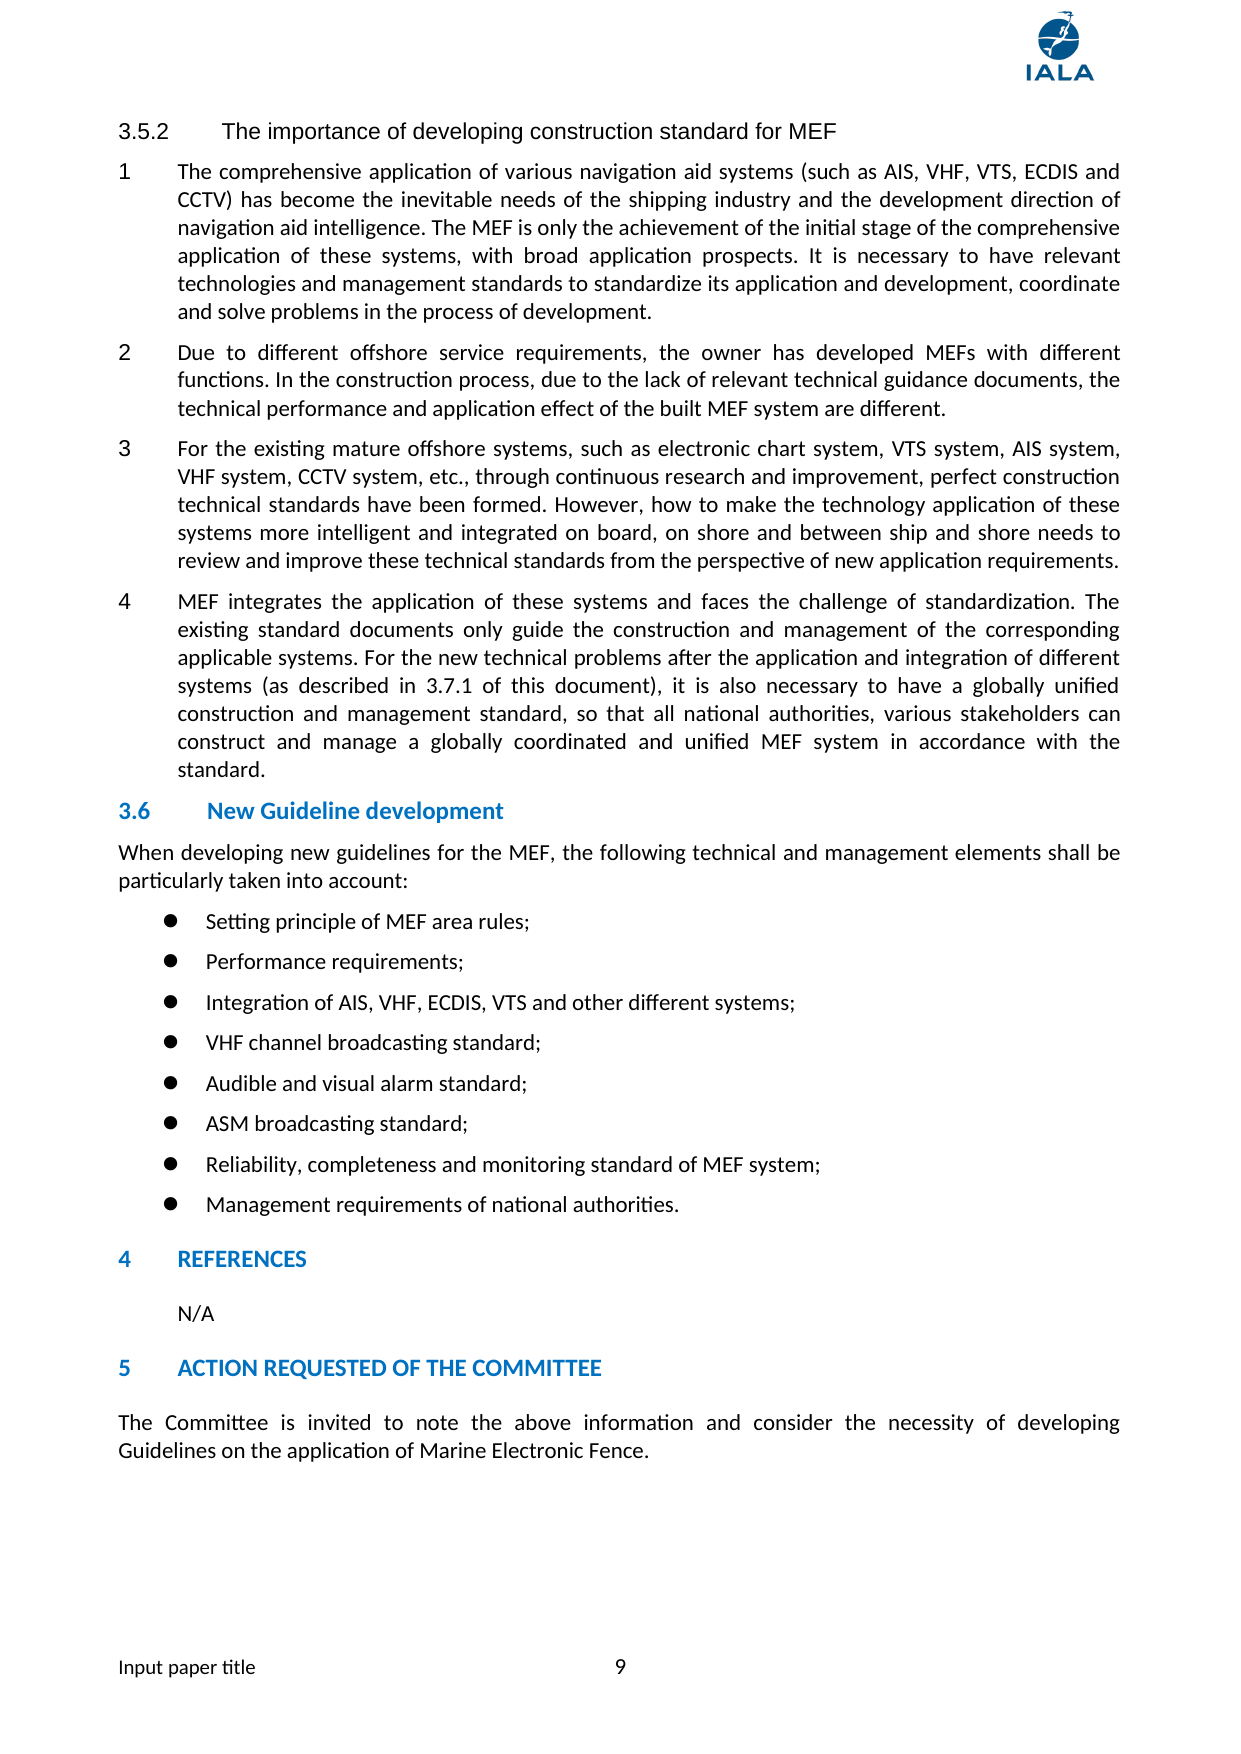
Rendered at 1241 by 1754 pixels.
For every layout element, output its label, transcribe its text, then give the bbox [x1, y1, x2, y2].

list Setting principle of MEF area rules; [162, 907, 1122, 935]
subtitle Action requested of the Committee [118, 1352, 1122, 1383]
subtitle New Guideline development [118, 795, 1122, 826]
list Management requirements of national authorities. [162, 1191, 1122, 1219]
subtitle The importance of developing construction standard for MEF [118, 118, 1122, 144]
subtitle References [118, 1244, 1122, 1274]
text The Committee is invited to note the above information and consider the necessity of developing Guidelines on the application of Marine Electronic Fence. [118, 1408, 1122, 1464]
list N/A [177, 1299, 1122, 1327]
list Audible and visual alarm standard; [162, 1069, 1122, 1097]
list Performance requirements; [162, 947, 1122, 976]
list Due to different offshore service requirements, the owner has developed MEFs with different functions. In the construction process, due to the lack of relevant technical guidance documents, the technical performance and application effect of the built MEF system are different. [118, 338, 1122, 422]
list MEF integrates the application of these systems and faces the challenge of standardization. The existing standard documents only guide the construction and management of the corresponding applicable systems. For the new technical problems after the application and integration of different systems (as described in 3.7.1 of this document), it is also necessary to have a globally unified construction and management standard, so that all national authorities, various stakeholders can construct and manage a globally coordinated and unified MEF system in accordance with the standard. [118, 587, 1122, 783]
list VHF channel broadcasting standard; [162, 1028, 1122, 1057]
list When developing new guidelines for the MEF, the following technical and management elements shall be particularly taken into account: [118, 838, 1122, 894]
list Integration of AIS, VHF, ECDIS, VTS and other different systems; [162, 988, 1122, 1016]
list ASM broadcasting standard; [162, 1109, 1122, 1138]
list The comprehensive application of various navigation aid systems (such as AIS, VHF, VTS, ECDIS and CCTV) has become the inevitable needs of the shipping industry and the development direction of navigation aid intelligence. The MEF is only the achievement of the initial stage of the comprehensive application of these systems, with broad application prospects. It is necessary to have relevant technologies and management standards to standardize its application and development, coordinate and solve problems in the process of development. [118, 157, 1122, 325]
list Reliability, completeness and monitoring standard of MEF system; [162, 1150, 1122, 1178]
list For the existing mature offshore systems, such as electronic chart system, VTS system, AIS system, VHF system, CCTV system, etc., through continuous research and improvement, perfect construction technical standards have been formed. However, how to make the technology application of these systems more intelligent and integrated on board, on shore and between ship and shore needs to review and improve these technical standards from the perspective of new application requirements. [118, 434, 1122, 574]
picture [1011, 3, 1106, 96]
